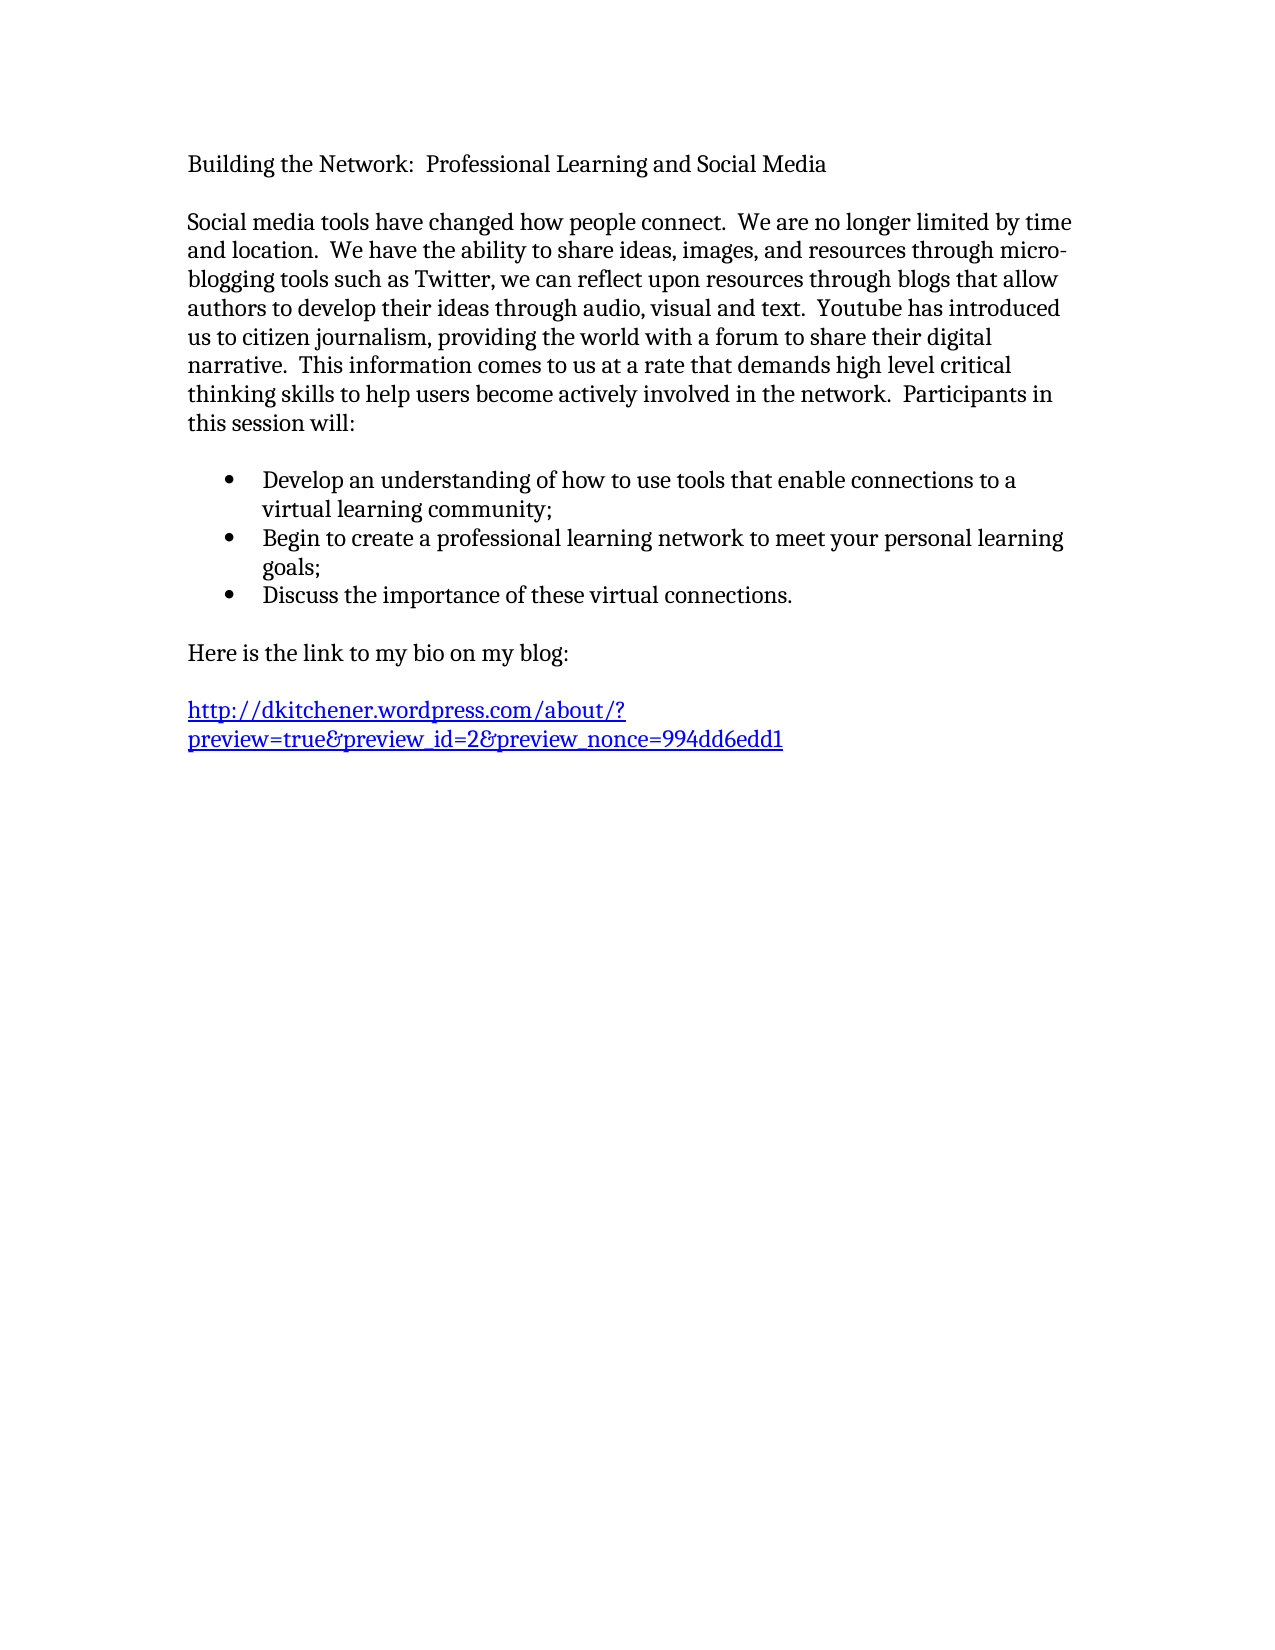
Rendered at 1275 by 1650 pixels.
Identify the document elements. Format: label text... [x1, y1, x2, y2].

text Social media tools have changed how people connect. We are no longer limited by time and location. We have the ability to share ideas, images, and resources through micro-blogging tools such as Twitter, we can reflect upon resources through blogs that allow authors to develop their ideas through audio, visual and text. Youtube has introduced us to citizen journalism, providing the world with a forum to share their digital narrative. This information comes to us at a rate that demands high level critical thinking skills to help users become actively involved in the network. Participants in this session will: [187, 207, 1087, 437]
list Begin to create a professional learning network to meet your personal learning goals; [225, 524, 1087, 581]
text http://dkitchener.wordpress.com/about/?preview=true&preview_id=2&preview_nonce=994dd6edd1 [187, 696, 1087, 754]
list Discuss the importance of these virtual connections. [225, 581, 1087, 610]
text Here is the link to my bio on my blog: [187, 639, 1087, 667]
text Building the Network: Professional Learning and Social Media [187, 150, 1087, 179]
list Develop an understanding of how to use tools that enable connections to a virtual learning community; [225, 466, 1087, 524]
